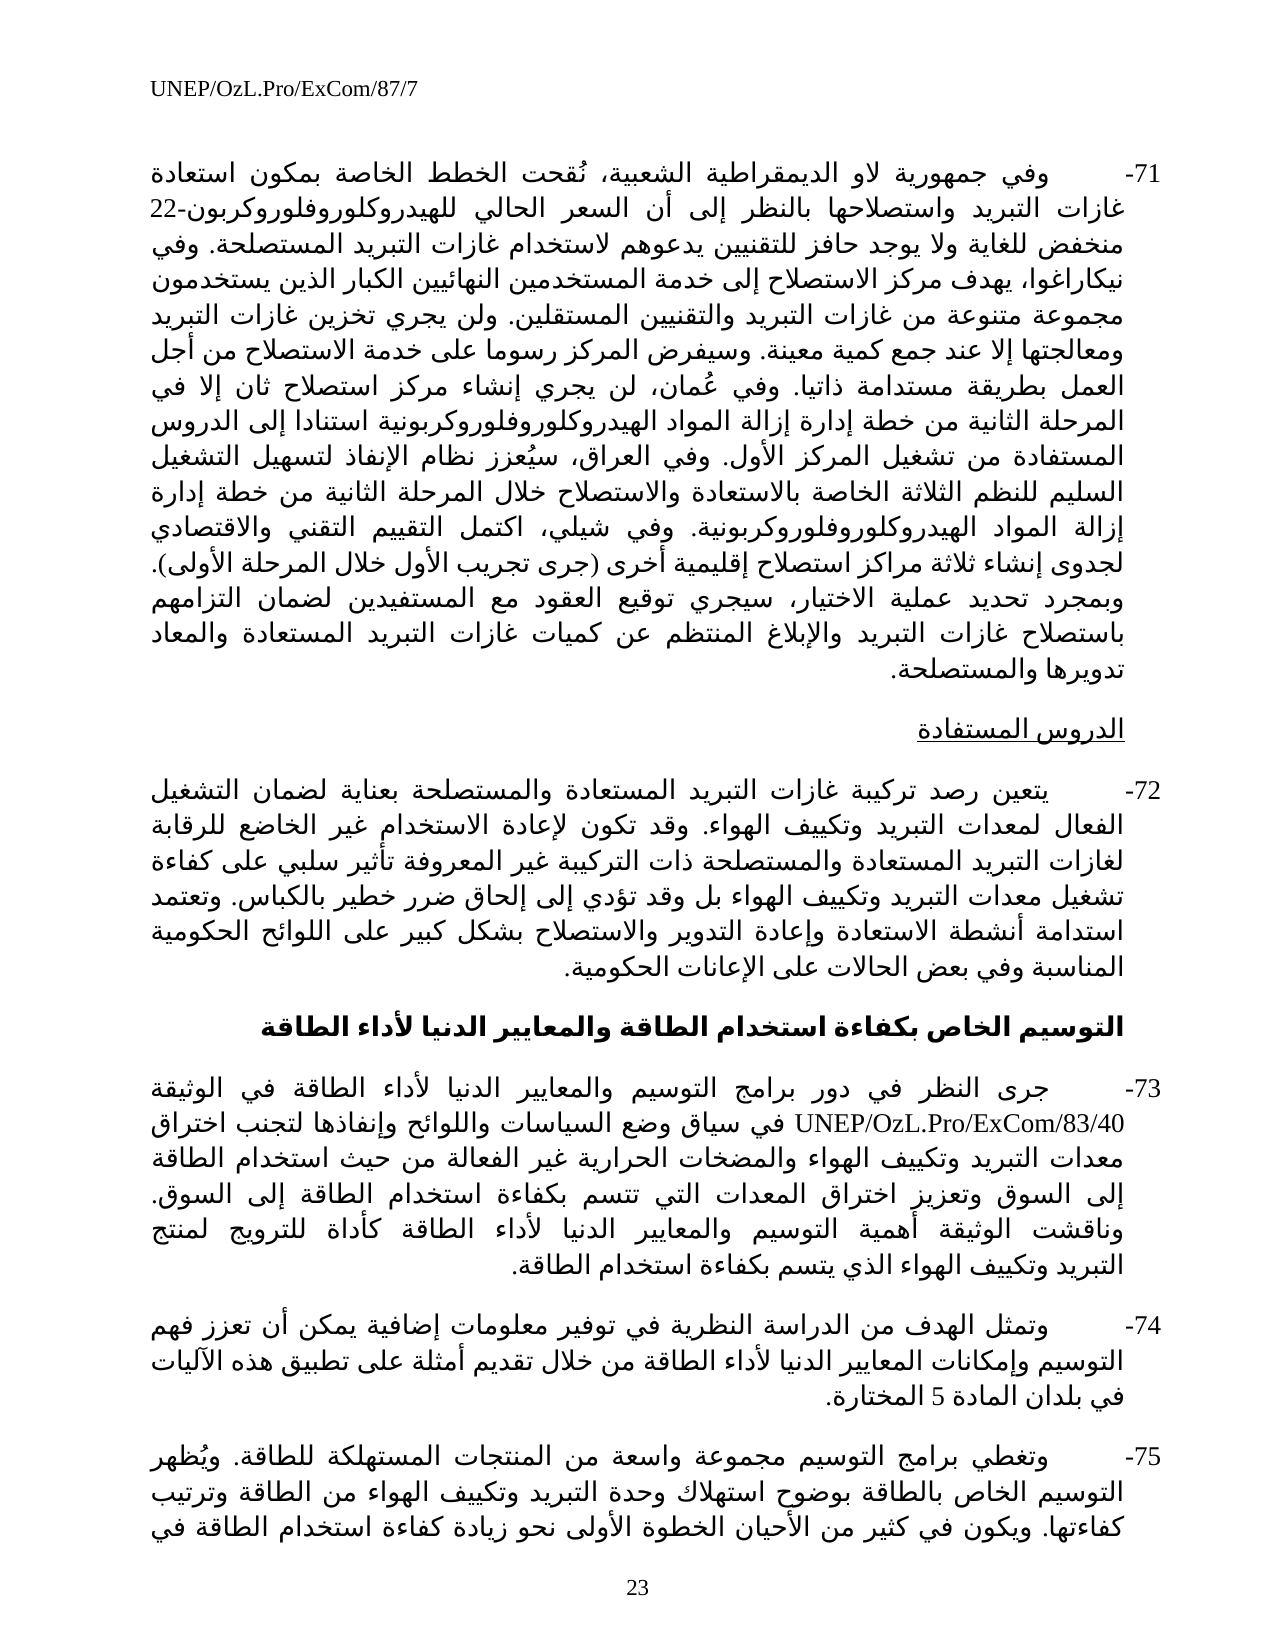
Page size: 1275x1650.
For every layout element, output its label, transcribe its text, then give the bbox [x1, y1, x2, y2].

text الدروس المستفادة [150, 710, 1125, 746]
list جرى النظر في دور برامج التوسيم والمعايير الدنيا لأداء الطاقة في الوثيقة UNEP/OzL.Pro/ExCom/83/40 في سياق وضع السياسات واللوائح وإنفاذها لتجنب اختراق معدات التبريد وتكييف الهواء والمضخات الحرارية غير الفعالة من حيث استخدام الطاقة إلى السوق وتعزيز اختراق المعدات التي تتسم بكفاءة استخدام الطاقة إلى السوق. وناقشت الوثيقة أهمية التوسيم والمعايير الدنيا لأداء الطاقة كأداة للترويج لمنتج التبريد وتكييف الهواء الذي يتسم بكفاءة استخدام الطاقة. [150, 1069, 1125, 1281]
list يتعين رصد تركيبة غازات التبريد المستعادة والمستصلحة بعناية لضمان التشغيل الفعال لمعدات التبريد وتكييف الهواء. وقد تكون لإعادة الاستخدام غير الخاضع للرقابة لغازات التبريد المستعادة والمستصلحة ذات التركيبة غير المعروفة تأثير سلبي على كفاءة تشغيل معدات التبريد وتكييف الهواء بل وقد تؤدي إلى إلحاق ضرر خطير بالكباس. وتعتمد استدامة أنشطة الاستعادة وإعادة التدوير والاستصلاح بشكل كبير على اللوائح الحكومية المناسبة وفي بعض الحالات على الإعانات الحكومية. [150, 771, 1125, 983]
list وفي جمهورية لاو الديمقراطية الشعبية، نُقحت الخطط الخاصة بمكون استعادة غازات التبريد واستصلاحها بالنظر إلى أن السعر الحالي للهيدروكلوروفلوروكربون-22 منخفض للغاية ولا يوجد حافز للتقنيين يدعوهم لاستخدام غازات التبريد المستصلحة. وفي نيكاراغوا، يهدف مركز الاستصلاح إلى خدمة المستخدمين النهائيين الكبار الذين يستخدمون مجموعة متنوعة من غازات التبريد والتقنيين المستقلين. ولن يجري تخزين غازات التبريد ومعالجتها إلا عند جمع كمية معينة. وسيفرض المركز رسوما على خدمة الاستصلاح من أجل العمل بطريقة مستدامة ذاتيا. وفي عُمان، لن يجري إنشاء مركز استصلاح ثان إلا في المرحلة الثانية من خطة إدارة إزالة المواد الهيدروكلوروفلوروكربونية استنادا إلى الدروس المستفادة من تشغيل المركز الأول. وفي العراق، سيُعزز نظام الإنفاذ لتسهيل التشغيل السليم للنظم الثلاثة الخاصة بالاستعادة والاستصلاح خلال المرحلة الثانية من خطة إدارة إزالة المواد الهيدروكلوروفلوروكربونية. وفي شيلي، اكتمل التقييم التقني والاقتصادي لجدوى إنشاء ثلاثة مراكز استصلاح إقليمية أخرى (جرى تجريب الأول خلال المرحلة الأولى). وبمجرد تحديد عملية الاختيار، سيجري توقيع العقود مع المستفيدين لضمان التزامهم باستصلاح غازات التبريد والإبلاغ المنتظم عن كميات غازات التبريد المستعادة والمعاد تدويرها والمستصلحة. [150, 154, 1125, 685]
text التوسيم الخاص بكفاءة استخدام الطاقة والمعايير الدنيا لأداء الطاقة [150, 1008, 1125, 1044]
list وتمثل الهدف من الدراسة النظرية في توفير معلومات إضافية يمكن أن تعزز فهم التوسيم وإمكانات المعايير الدنيا لأداء الطاقة من خلال تقديم أمثلة على تطبيق هذه الآليات في بلدان المادة 5 المختارة. [150, 1306, 1125, 1412]
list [150, 1437, 1125, 1544]
